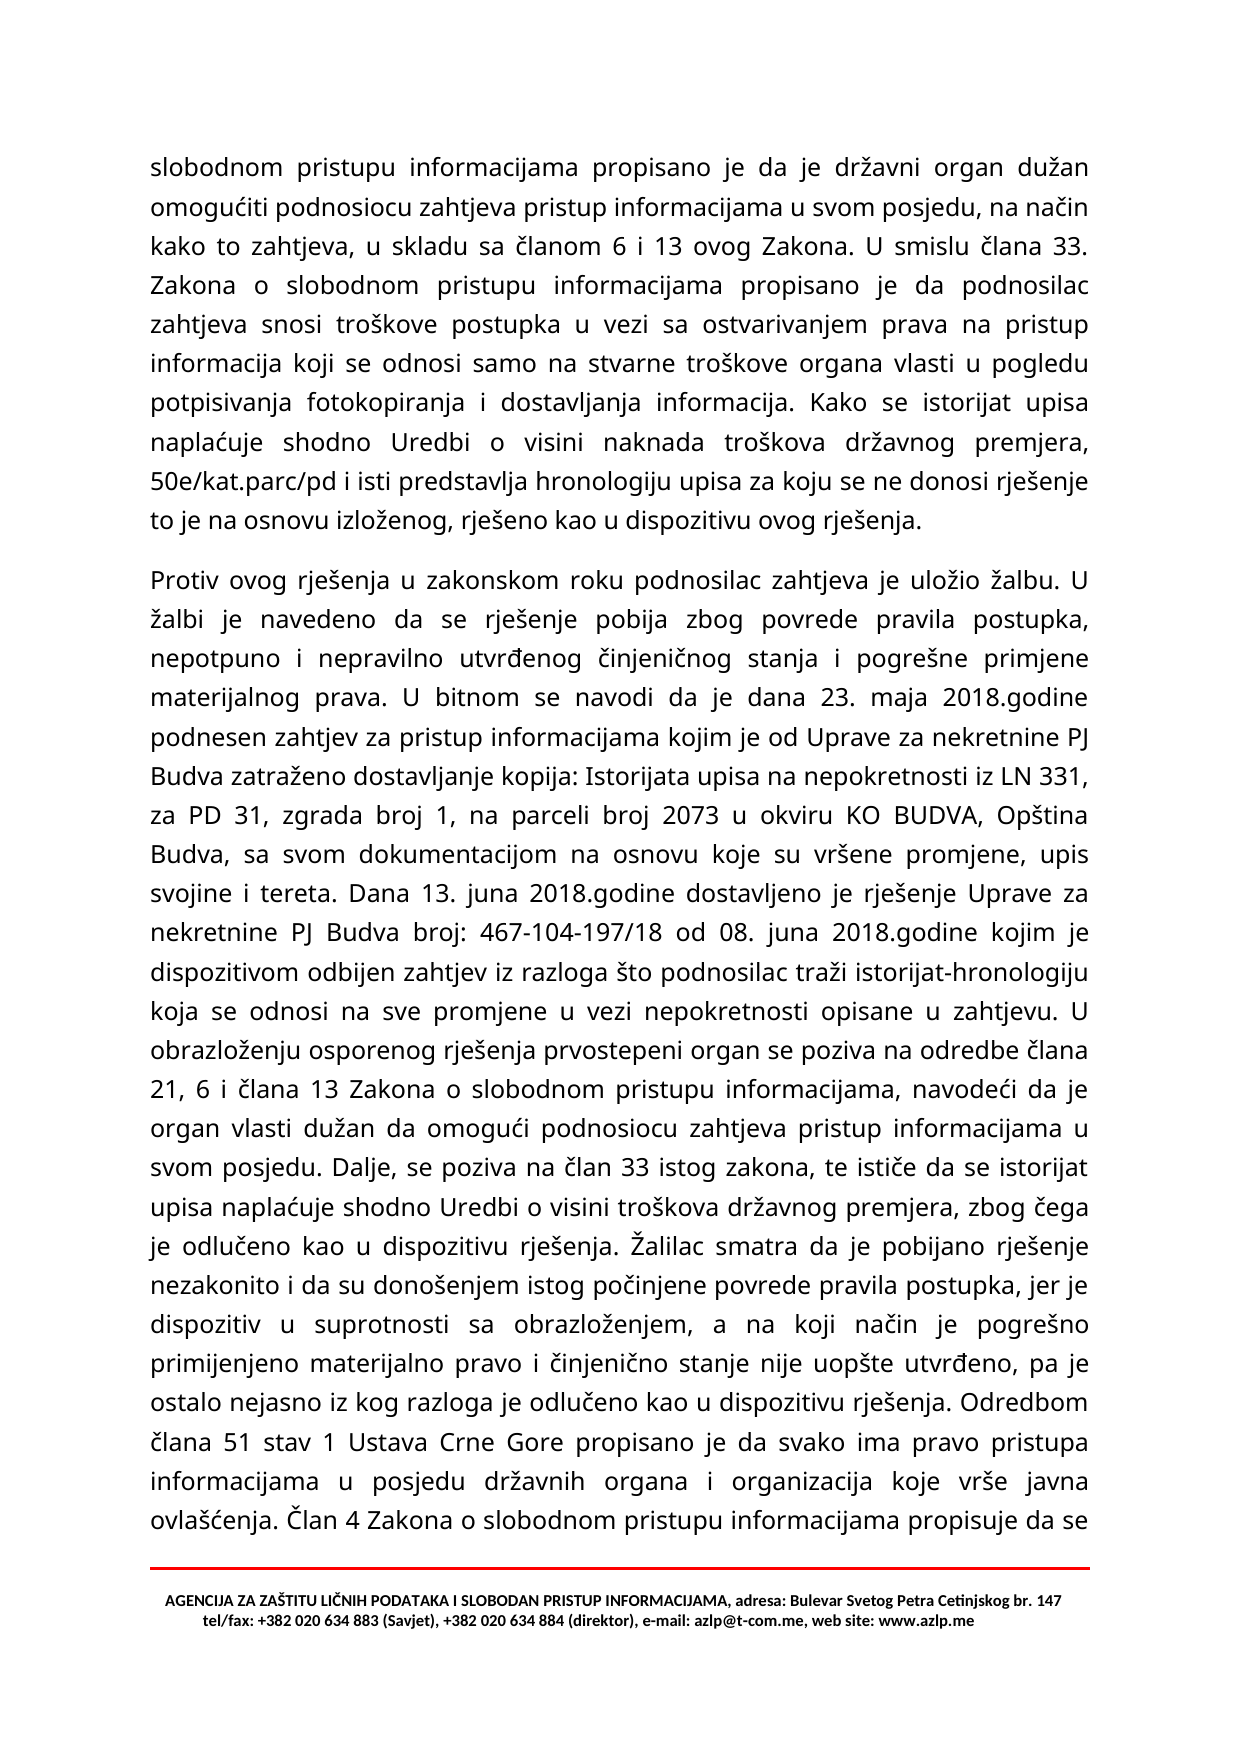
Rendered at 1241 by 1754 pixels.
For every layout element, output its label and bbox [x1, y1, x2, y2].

text [150, 562, 1090, 1537]
text [150, 150, 1090, 537]
